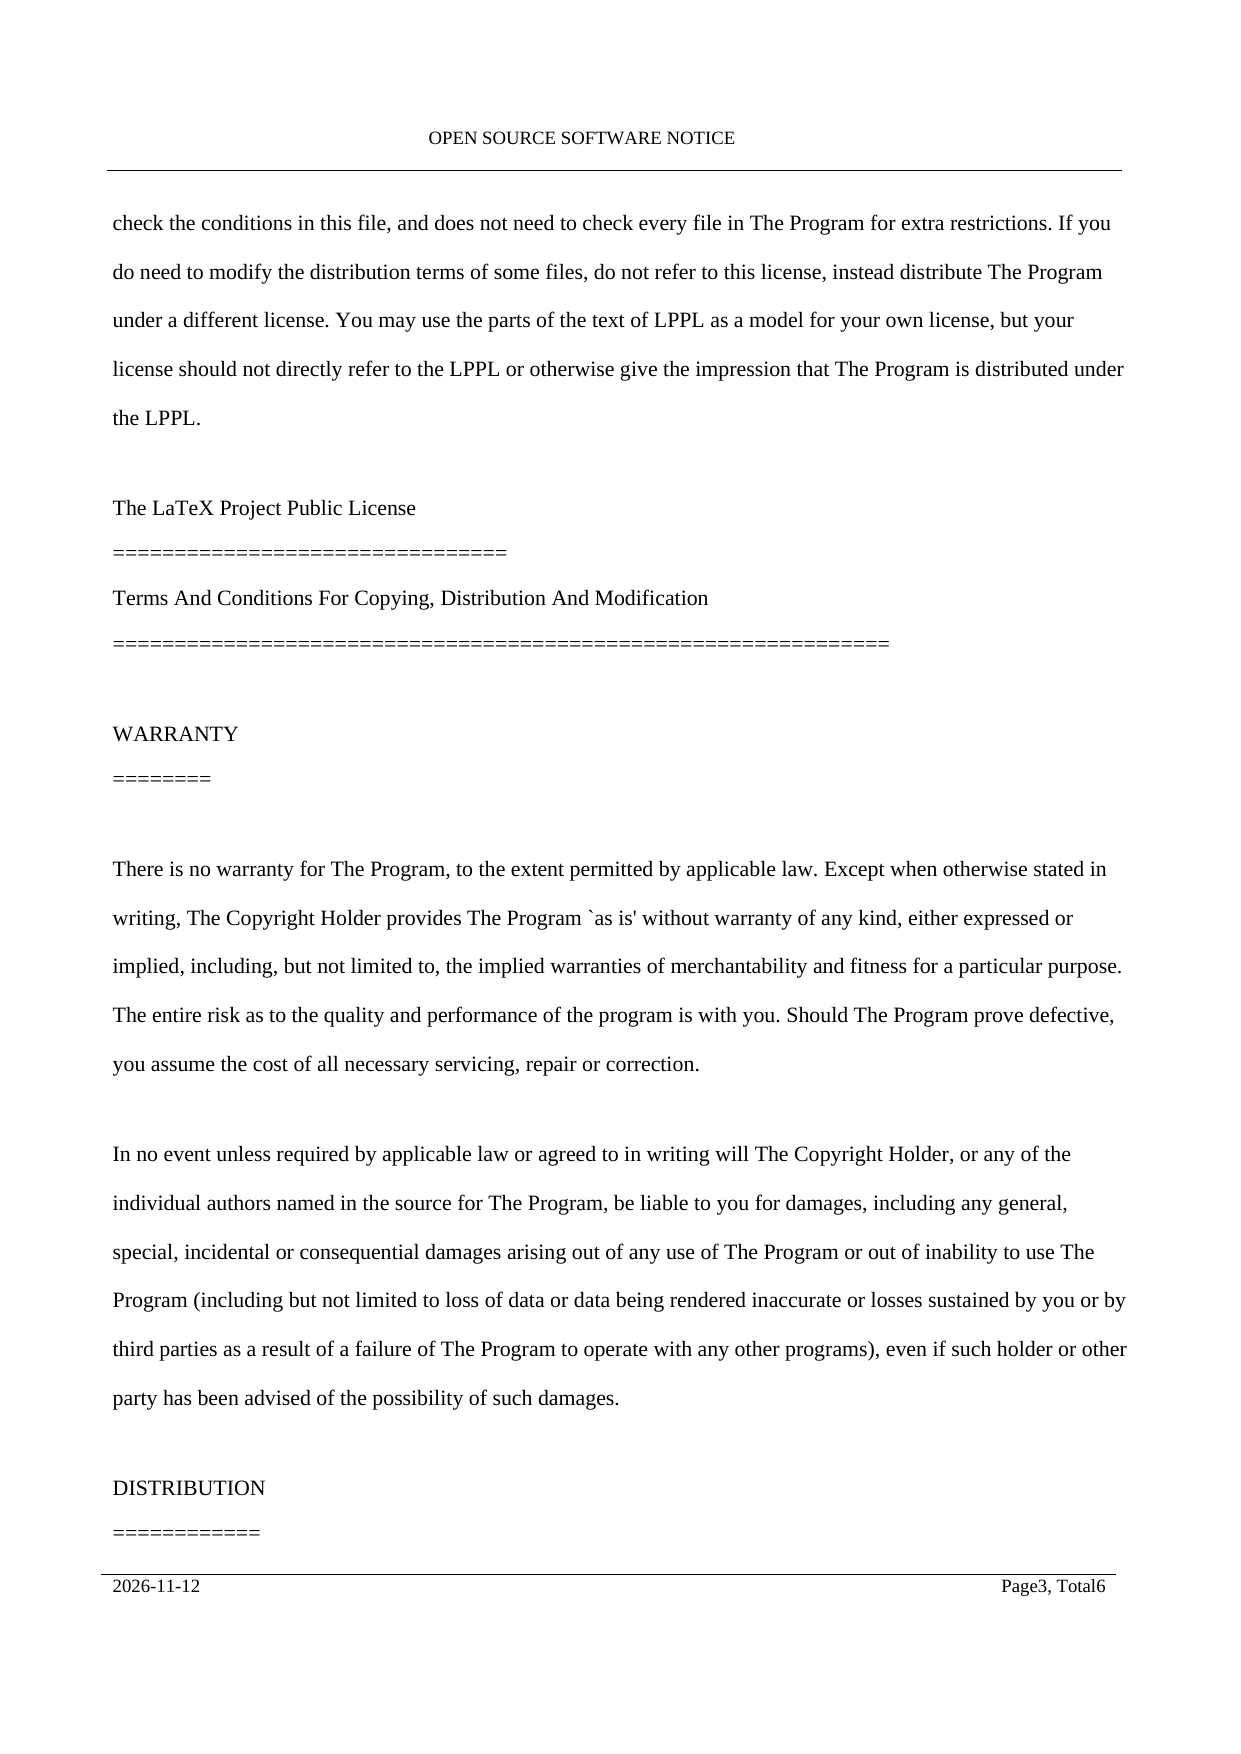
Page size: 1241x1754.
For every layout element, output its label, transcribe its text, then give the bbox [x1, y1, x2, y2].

text The LaTeX Project Public License [112, 492, 1128, 524]
text ================================ [112, 537, 1128, 569]
text WARRANTY [112, 717, 1128, 749]
text In no event unless required by applicable law or agreed to in writing will The Copyright Holder, or any of the individual authors named in the source for The Program, be liable to you for damages, including any general, special, incidental or consequential damages arising out of any use of The Program or out of inability to use The Program (including but not limited to loss of data or data being rendered inaccurate or losses sustained by you or by third parties as a result of a failure of The Program to operate with any other programs), even if such holder or other party has been advised of the possibility of such damages. [112, 1138, 1128, 1414]
text ============ [112, 1517, 1128, 1549]
text Terms And Conditions For Copying, Distribution And Modification [112, 582, 1128, 614]
text ======== [112, 762, 1128, 795]
text DISTRIBUTION [112, 1472, 1128, 1504]
text =============================================================== [112, 627, 1128, 659]
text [112, 206, 1128, 434]
text There is no warranty for The Program, to the extent permitted by applicable law. Except when otherwise stated in writing, The Copyright Holder provides The Program `as is' without warranty of any kind, either expressed or implied, including, but not limited to, the implied warranties of merchantability and fitness for a particular purpose. The entire risk as to the quality and performance of the program is with you. Should The Program prove defective, you assume the cost of all necessary servicing, repair or correction. [112, 852, 1128, 1080]
